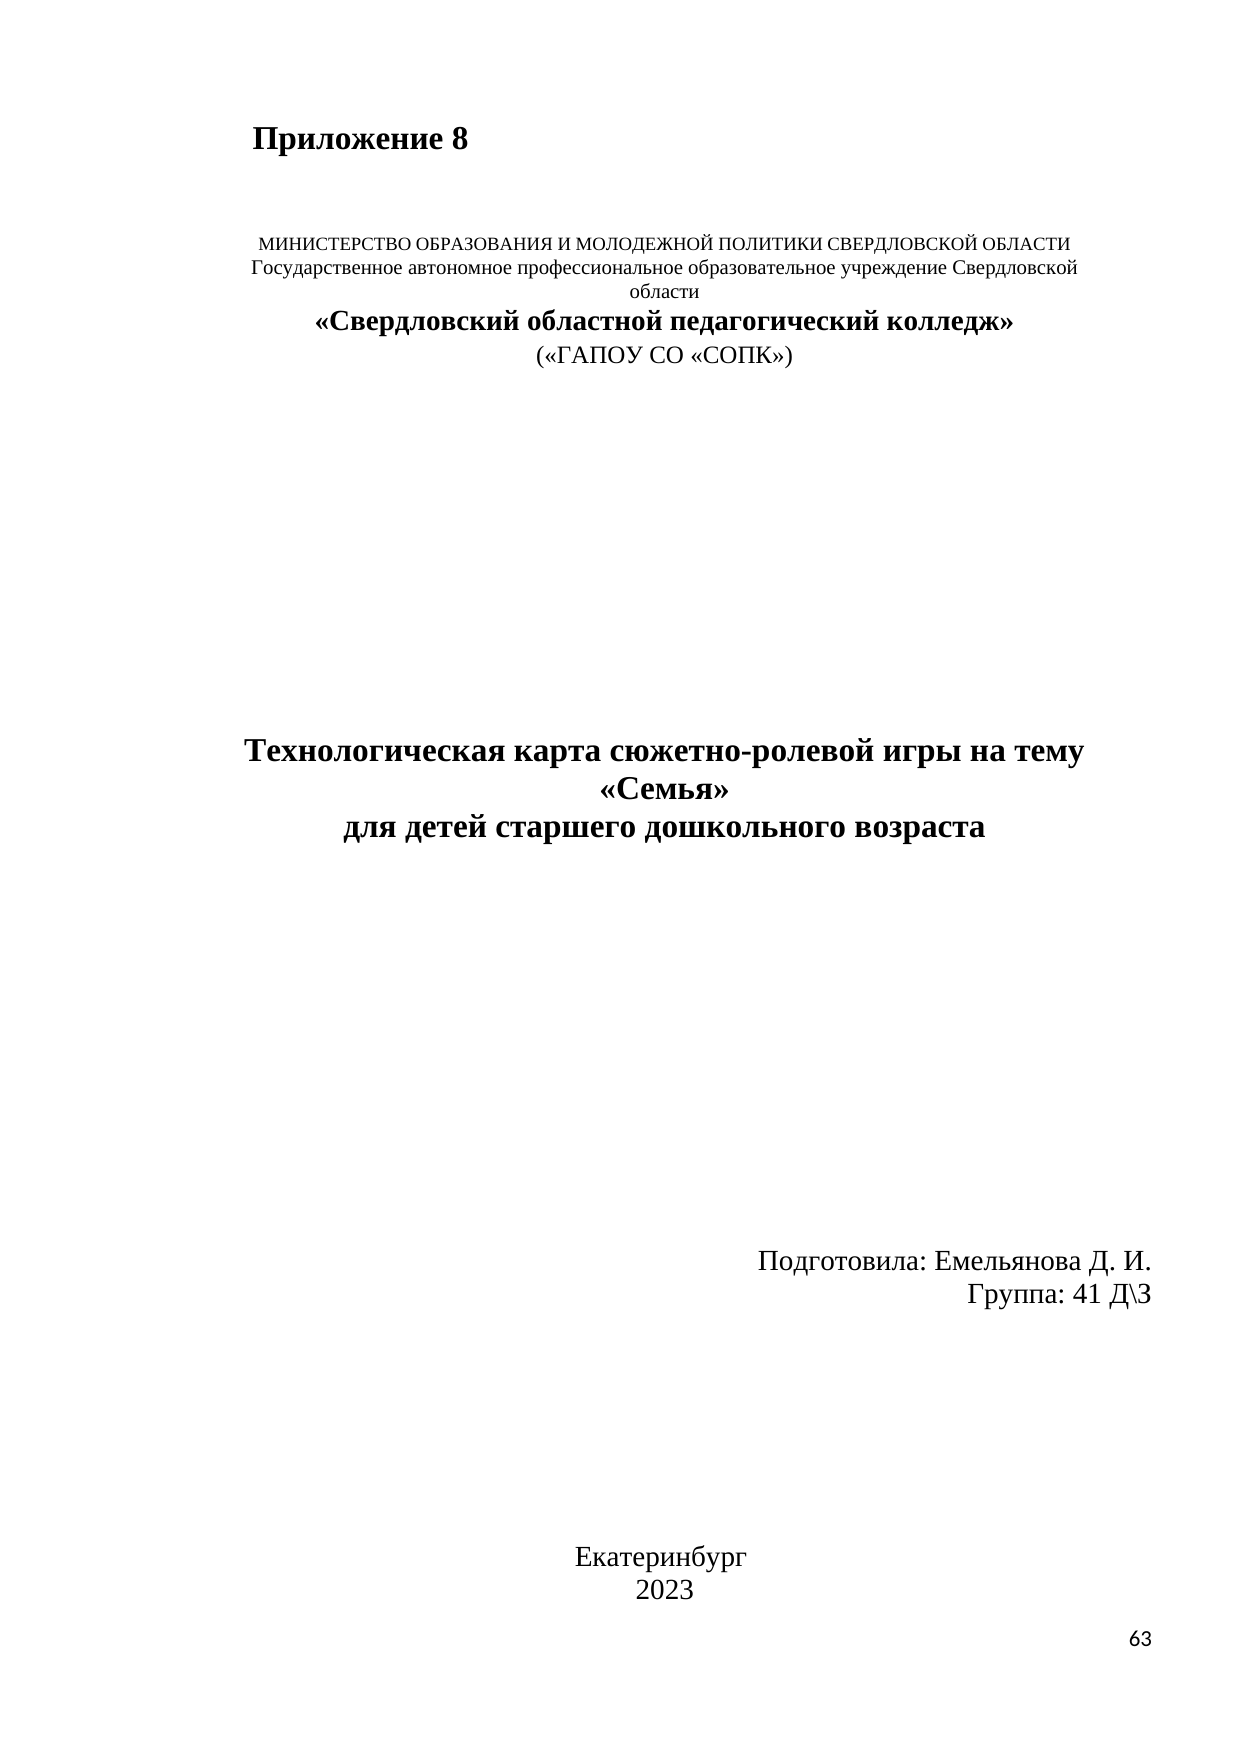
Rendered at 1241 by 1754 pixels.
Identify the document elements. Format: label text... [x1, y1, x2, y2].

text Технологическая карта сюжетно-ролевой игры на тему «Семья» [177, 730, 1152, 807]
text Государственное автономное профессиональное образовательное учреждение Свердловской [177, 255, 1152, 279]
text области [177, 279, 1152, 303]
text для детей старшего дошкольного возраста [177, 807, 1152, 845]
text Подготовила: Емельянова Д. И. [177, 1243, 1152, 1276]
text «Свердловский областной педагогический колледж» («ГАПОУ СО «СОПК») [177, 303, 1152, 369]
text МИНИСТЕРСТВО ОБРАЗОВАНИЯ И МОЛОДЕЖНОЙ ПОЛИТИКИ СВЕРДЛОВСКОЙ ОБЛАСТИ [177, 233, 1152, 255]
text Группа: 41 Д\З [177, 1276, 1152, 1310]
text Екатеринбург 2023 [177, 1539, 1152, 1606]
text Приложение 8 [177, 118, 1152, 156]
